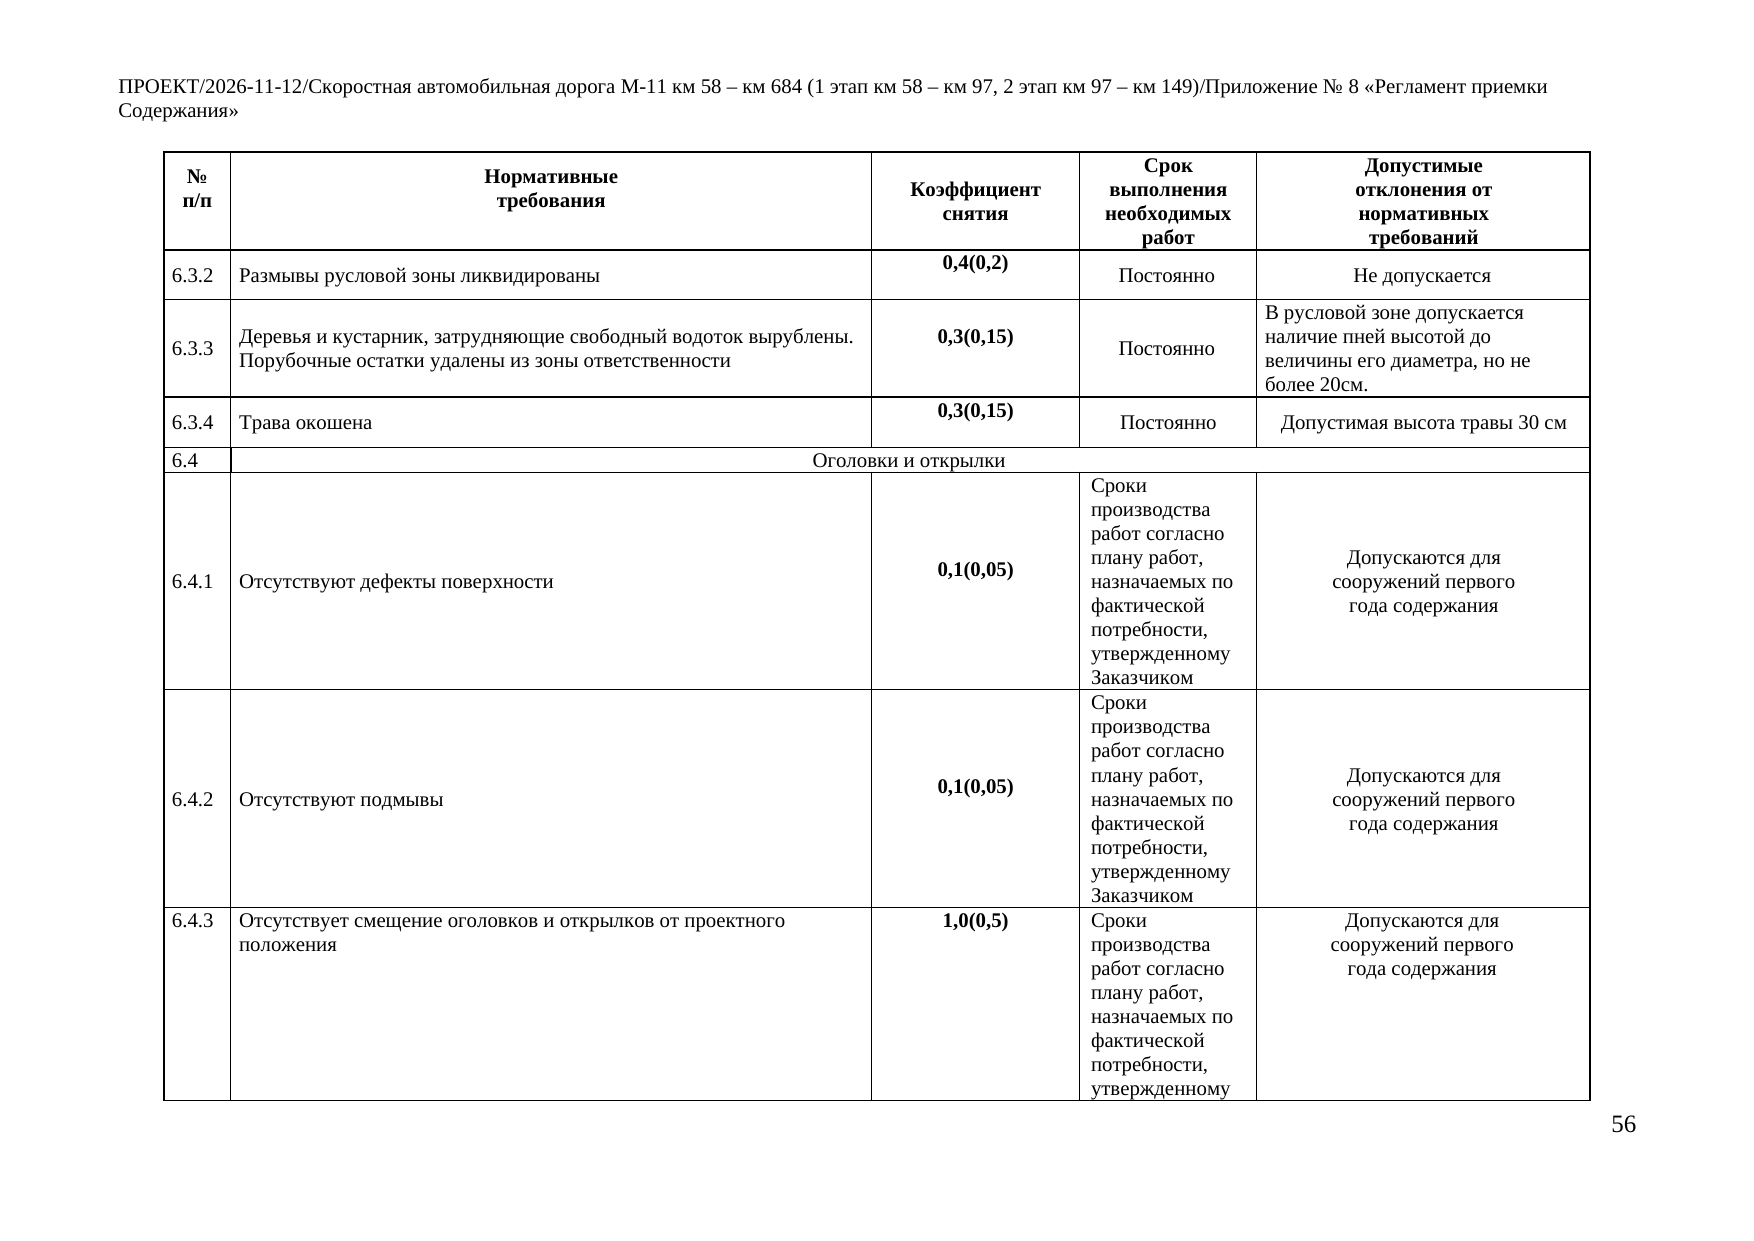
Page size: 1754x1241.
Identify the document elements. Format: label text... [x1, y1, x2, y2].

table_cell В русловой зоне допускается наличие пней высотой до величины его диаметра, но не более 20см. [1257, 300, 1589, 396]
table_cell 6.3.2 [165, 251, 230, 299]
table_cell 6.3.3 [165, 300, 230, 396]
table_cell 6.3.4 [165, 398, 230, 447]
table_cell 6.4.2 [165, 690, 230, 907]
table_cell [1080, 908, 1256, 1100]
table_cell 6.4 [165, 448, 230, 472]
table_cell Допускаются для сооружений первого года содержания [1257, 690, 1589, 907]
table_cell Оголовки и открылки [232, 448, 1589, 472]
table_cell Постоянно [1080, 300, 1256, 396]
table_cell 6.4.1 [165, 473, 230, 689]
table_cell Отсутствуют подмывы [231, 690, 871, 907]
table_cell Размывы русловой зоны ликвидированы [231, 251, 871, 299]
table_cell 0,1(0,05) [872, 473, 1079, 689]
table_header Нормативные требования [231, 153, 871, 249]
table_header Коэффициент снятия [872, 153, 1079, 249]
table_cell Отсутствуют дефекты поверхности [231, 473, 871, 689]
table_cell 1,0(0,5) [872, 908, 1079, 1100]
table_cell 0,1(0,05) [872, 690, 1079, 907]
table_cell Не допускается [1257, 251, 1589, 299]
table_cell Постоянно [1080, 398, 1256, 447]
table_cell Сроки производства работ согласно плану работ, назначаемых по фактической потребности, утвержденному Заказчиком [1080, 473, 1256, 689]
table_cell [1257, 908, 1589, 1100]
table_header № п/п [165, 153, 230, 249]
table_cell 0,4(0,2) [872, 251, 1079, 299]
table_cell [231, 908, 871, 1100]
table_cell Трава окошена [231, 398, 871, 447]
table_cell 6.4.3 [165, 908, 230, 1100]
table_cell Деревья и кустарник, затрудняющие свободный водоток вырублены. Порубочные остатки удалены из зоны ответственности [231, 300, 871, 396]
table_cell 0,3(0,15) [872, 300, 1079, 396]
table_header Срок выполнения необходимых работ [1080, 153, 1256, 249]
table_cell Допустимая высота травы 30 см [1257, 398, 1589, 447]
table_cell 0,3(0,15) [872, 398, 1079, 447]
table_header Допустимые отклонения от нормативных требований [1257, 153, 1589, 249]
table_cell Сроки производства работ согласно плану работ, назначаемых по фактической потребности, утвержденному Заказчиком [1080, 690, 1256, 907]
table_cell Постоянно [1080, 251, 1256, 299]
table_cell Допускаются для сооружений первого года содержания [1257, 473, 1589, 689]
